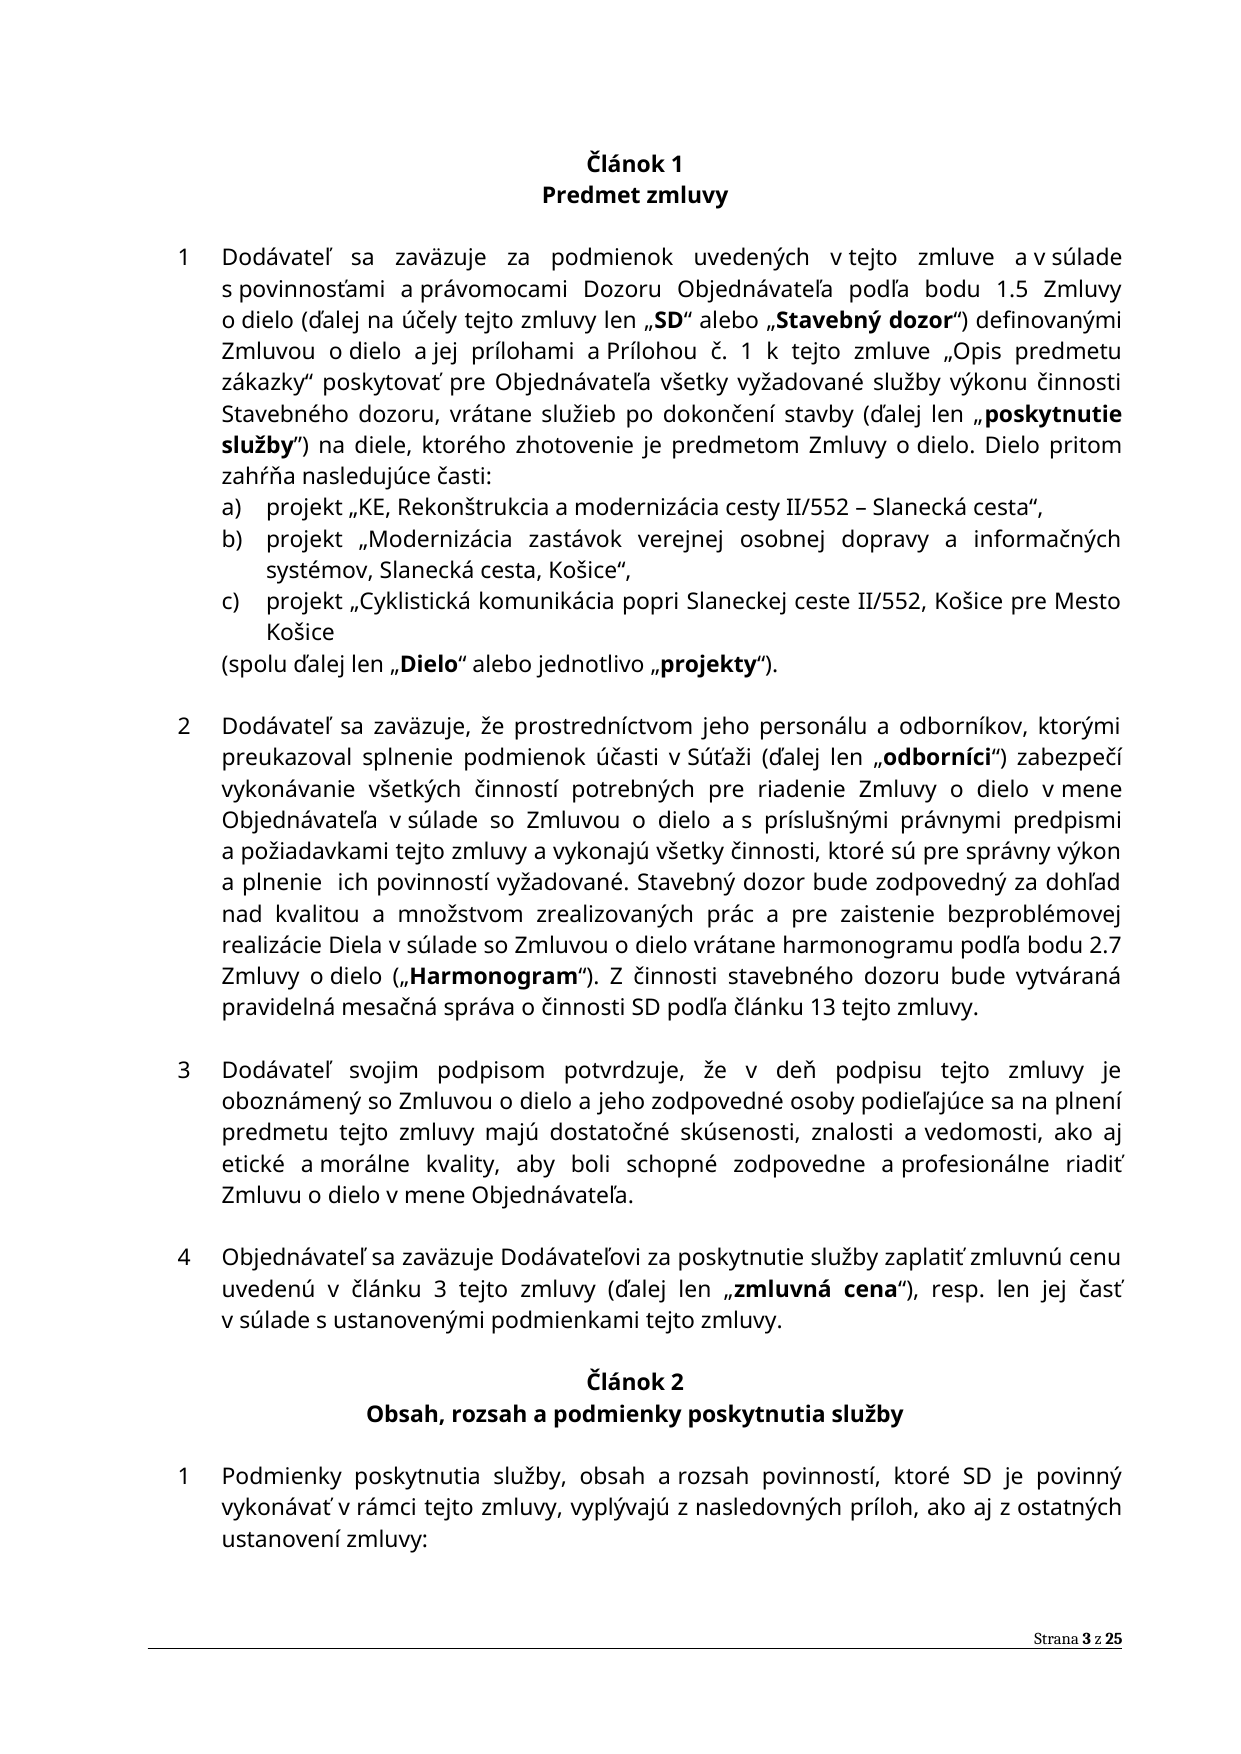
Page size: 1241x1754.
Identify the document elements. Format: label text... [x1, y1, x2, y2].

list Objednávateľ sa zaväzuje Dodávateľovi za poskytnutie služby zaplatiť zmluvnú cenu uvedenú v článku 3 tejto zmluvy (ďalej len „zmluvná cena“), resp. len jej časť v súlade s ustanovenými podmienkami tejto zmluvy. [177, 1241, 1122, 1335]
text Obsah, rozsah a podmienky poskytnutia služby [148, 1398, 1122, 1429]
text (spolu ďalej len „Dielo“ alebo jednotlivo „projekty“). [221, 648, 1122, 679]
list projekt „KE, Rekonštrukcia a modernizácia cesty II/552 – Slanecká cesta“, [221, 491, 1122, 523]
list Podmienky poskytnutia služby, obsah a rozsah povinností, ktoré SD je povinný vykonávať v rámci tejto zmluvy, vyplývajú z nasledovných príloh, ako aj z ostatných ustanovení zmluvy: [177, 1460, 1122, 1554]
list Dodávateľ sa zaväzuje, že prostredníctvom jeho personálu a odborníkov, ktorými preukazoval splnenie podmienok účasti v Súťaži (ďalej len „odborníci“) zabezpečí vykonávanie všetkých činností potrebných pre riadenie Zmluvy o dielo v mene Objednávateľa v súlade so Zmluvou o dielo a s príslušnými právnymi predpismi a požiadavkami tejto zmluvy a vykonajú všetky činnosti, ktoré sú pre správny výkon a plnenie ich povinností vyžadované. Stavebný dozor bude zodpovedný za dohľad nad kvalitou a množstvom zrealizovaných prác a pre zaistenie bezproblémovej realizácie Diela v súlade so Zmluvou o dielo vrátane harmonogramu podľa bodu 2.7 Zmluvy o dielo („Harmonogram“). Z činnosti stavebného dozoru bude vytváraná pravidelná mesačná správa o činnosti SD podľa článku 13 tejto zmluvy. [177, 710, 1122, 1023]
text Predmet zmluvy [148, 179, 1122, 210]
text Článok 1 [148, 148, 1122, 179]
list Dodávateľ sa zaväzuje za podmienok uvedených v tejto zmluve a v súlade s povinnosťami a právomocami Dozoru Objednávateľa podľa bodu 1.5 Zmluvy o dielo (ďalej na účely tejto zmluvy len „SD“ alebo „Stavebný dozor“) definovanými Zmluvou o dielo a jej prílohami a Prílohou č. 1 k tejto zmluve „Opis predmetu zákazky“ poskytovať pre Objednávateľa všetky vyžadované služby výkonu činnosti Stavebného dozoru, vrátane služieb po dokončení stavby (ďalej len „poskytnutie služby”) na diele, ktorého zhotovenie je predmetom Zmluvy o dielo. Dielo pritom zahŕňa nasledujúce časti: [177, 241, 1122, 491]
list projekt „Cyklistická komunikácia popri Slaneckej ceste II/552, Košice pre Mesto Košice [221, 585, 1122, 648]
list Dodávateľ svojim podpisom potvrdzuje, že v deň podpisu tejto zmluvy je oboznámený so Zmluvou o dielo a jeho zodpovedné osoby podieľajúce sa na plnení predmetu tejto zmluvy majú dostatočné skúsenosti, znalosti a vedomosti, ako aj etické a morálne kvality, aby boli schopné zodpovedne a profesionálne riadiť Zmluvu o dielo v mene Objednávateľa. [177, 1054, 1122, 1210]
text Článok 2 [148, 1366, 1122, 1398]
list projekt „Modernizácia zastávok verejnej osobnej dopravy a informačných systémov, Slanecká cesta, Košice“, [221, 523, 1122, 585]
